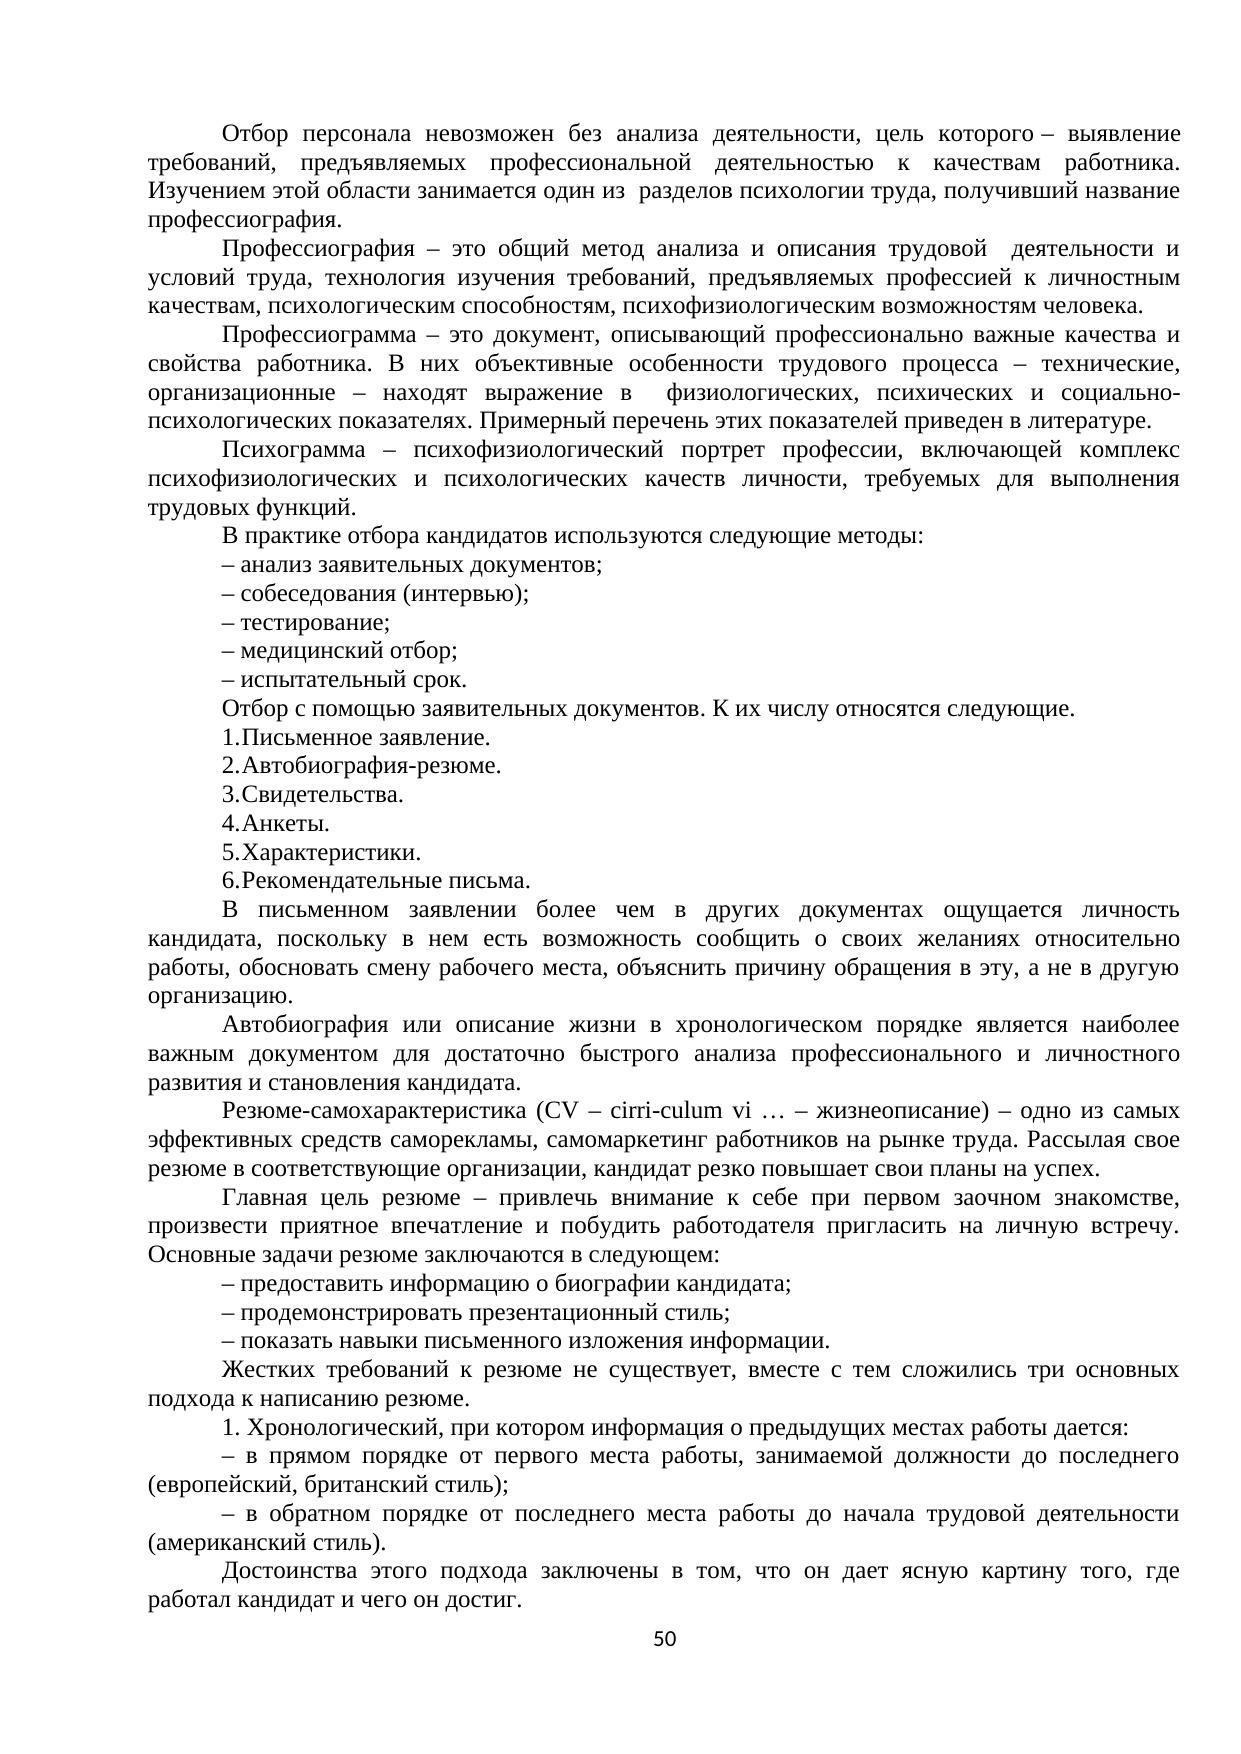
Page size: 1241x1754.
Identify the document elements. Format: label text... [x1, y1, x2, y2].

text – анализ заявительных документов; [148, 549, 1181, 578]
text – тестирование; [148, 607, 1181, 636]
text – медицинский отбор; [148, 636, 1181, 664]
text В практике отбора кандидатов используются следующие методы: [148, 521, 1181, 549]
list Письменное заявление. [148, 722, 1181, 751]
text Психограмма – психофизиологический портрет профессии, включающей комплекс психофизиологических и психологических качеств личности, требуемых для выполнения трудовых функций. [148, 434, 1181, 521]
text Профессиограмма – это документ, описывающий профессионально важные качества и свойства работника. В них объективные особенности трудового процесса – технические, организационные – находят выражение в физиологических, психических и социально-психологических показателях. Примерный перечень этих показателей приведен в литературе. [148, 319, 1181, 434]
text 1. Хронологический, при котором информация о предыдущих местах работы дается: [148, 1412, 1181, 1441]
text Отбор с помощью заявительных документов. К их числу относятся следующие. [148, 693, 1181, 722]
text – в прямом порядке от первого места работы, занимаемой должности до последнего (европейский, британский стиль); [148, 1441, 1181, 1498]
text Главная цель резюме – привлечь внимание к себе при первом заочном знакомстве, произвести приятное впечатление и побудить работодателя пригласить на личную встречу. Основные задачи резюме заключаются в следующем: [148, 1182, 1181, 1268]
text Жестких требований к резюме не существует, вместе с тем сложились три основных подхода к написанию резюме. [148, 1354, 1181, 1412]
text Профессиография – это общий метод анализа и описания трудовой деятельности и условий труда, технология изучения требований, предъявляемых профессией к личностным качествам, психологическим способностям, психофизиологическим возможностям человека. [148, 233, 1181, 319]
text – в обратном порядке от последнего места работы до начала трудовой деятельности (американский стиль). [148, 1498, 1181, 1556]
text – предоставить информацию о биографии кандидата; [148, 1268, 1181, 1297]
text Резюме-самохарактеристика (CV – cirri-culum vi … – жизнеописание) – одно из самых эффективных средств саморекламы, самомаркетинг работников на рынке труда. Рассылая свое резюме в соответствующие организации, кандидат резко повышает свои планы на успех. [148, 1096, 1181, 1182]
text – продемонстрировать презентационный стиль; [148, 1297, 1181, 1326]
list Свидетельства. [148, 779, 1181, 808]
text Отбор персонала невозможен без анализа деятельности, цель которого – выявление требований, предъявляемых профессиональной деятельностью к качествам работника. Изучением этой области занимается один из разделов психологии труда, получивший название профессиография. [148, 118, 1181, 233]
text – показать навыки письменного изложения информации. [148, 1326, 1181, 1354]
list Автобиография-резюме. [148, 751, 1181, 779]
text Автобиография или описание жизни в хронологическом порядке является наиболее важным документом для достаточно быстрого анализа профессионального и личностного развития и становления кандидата. [148, 1009, 1181, 1096]
text – испытательный срок. [148, 664, 1181, 693]
list Рекомендательные письма. [148, 866, 1181, 894]
text Достоинства этого подхода заключены в том, что он дает ясную картину того, где работал кандидат и чего он достиг. [148, 1556, 1181, 1613]
list Анкеты. [148, 808, 1181, 837]
text В письменном заявлении более чем в других документах ощущается личность кандидата, поскольку в нем есть возможность сообщить о своих желаниях относительно работы, обосновать смену рабочего места, объяснить причину обращения в эту, а не в другую организацию. [148, 894, 1181, 1009]
text – собеседования (интервью); [148, 578, 1181, 607]
list Характеристики. [148, 837, 1181, 866]
